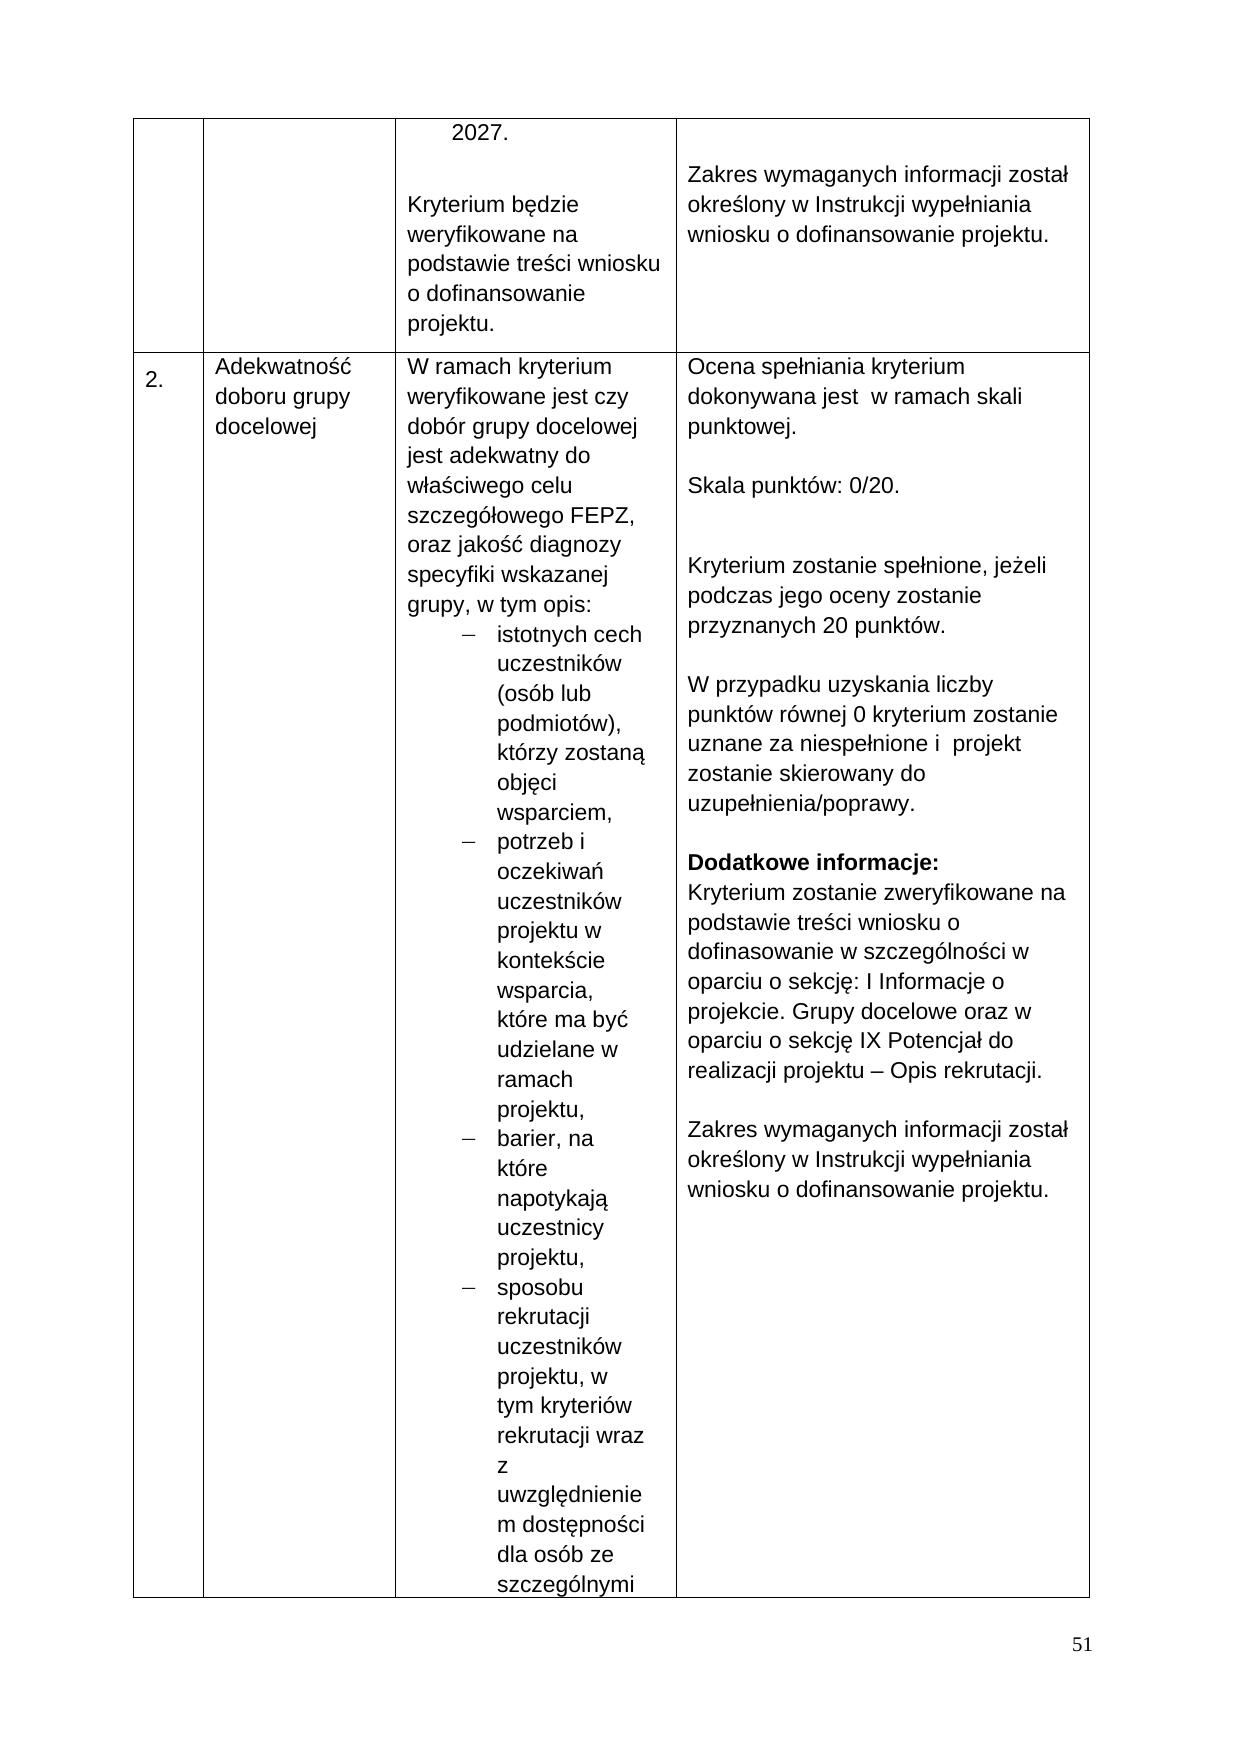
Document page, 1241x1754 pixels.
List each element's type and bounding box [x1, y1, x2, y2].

table_cell [204, 119, 395, 352]
table_cell [134, 119, 203, 352]
table_cell [134, 353, 203, 1597]
table_cell [204, 353, 395, 1597]
table_cell [677, 353, 1089, 1597]
table_cell [677, 119, 1089, 352]
table_cell [396, 119, 676, 352]
table_cell [396, 353, 676, 1597]
